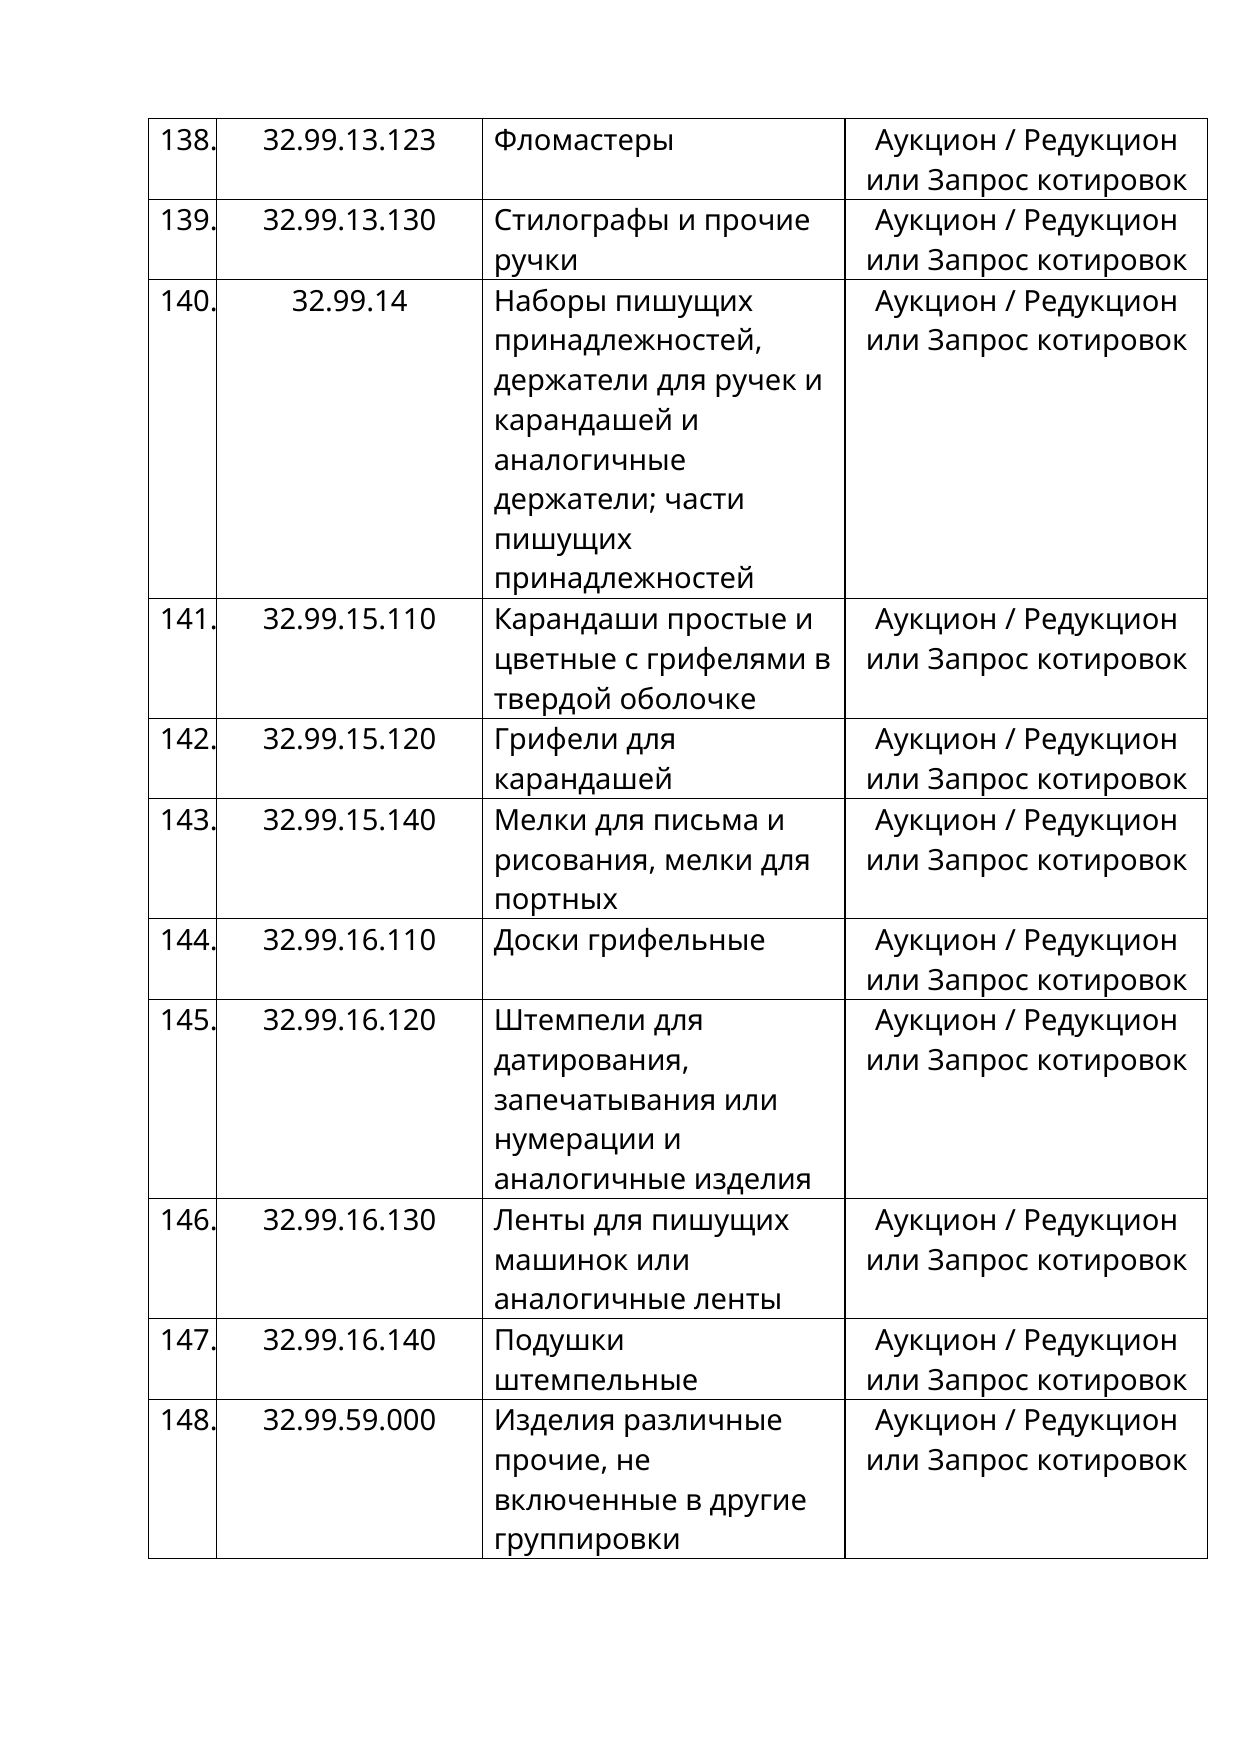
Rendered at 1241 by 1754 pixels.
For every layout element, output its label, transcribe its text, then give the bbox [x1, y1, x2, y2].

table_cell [846, 200, 1207, 279]
table_cell Аукцион / Редукцион или Запрос котировок [846, 799, 1207, 918]
table_cell Аукцион / Редукцион или Запрос котировок [846, 719, 1207, 798]
table_cell 32.99.13.123 [217, 119, 482, 198]
table_cell 32.99.15.140 [217, 799, 482, 918]
table_cell Подушки штемпельные [483, 1319, 844, 1398]
table_cell Грифели для карандашей [483, 719, 844, 798]
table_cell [846, 280, 1207, 597]
table_cell Ленты для пишущих машинок или аналогичные ленты [483, 1199, 844, 1318]
table_cell Аукцион / Редукцион или Запрос котировок [846, 919, 1207, 998]
table_cell [149, 1199, 216, 1318]
table_cell Доски грифельные [483, 919, 844, 998]
table_cell [149, 599, 216, 718]
table_cell Аукцион / Редукцион или Запрос котировок [846, 599, 1207, 718]
table_cell 32.99.16.140 [217, 1319, 482, 1398]
table_cell 32.99.15.110 [217, 599, 482, 718]
table_cell Карандаши простые и цветные с грифелями в твердой оболочке [483, 599, 844, 718]
table_cell Аукцион / Редукцион или Запрос котировок [846, 1000, 1207, 1198]
table_cell Аукцион / Редукцион или Запрос котировок [846, 1199, 1207, 1318]
table_cell 32.99.14 [217, 280, 482, 597]
table_cell [149, 280, 216, 597]
table_cell Наборы пишущих принадлежностей, держатели для ручек и карандашей и аналогичные держатели; части пишущих принадлежностей [483, 280, 844, 597]
table_cell [149, 1319, 216, 1398]
table_cell 32.99.16.110 [217, 919, 482, 998]
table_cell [846, 119, 1207, 198]
table_cell [149, 200, 216, 279]
table_cell Штемпели для датирования, запечатывания или нумерации и аналогичные изделия [483, 1000, 844, 1198]
table_cell [149, 1000, 216, 1198]
table_cell [149, 919, 216, 998]
table_cell Мелки для письма и рисования, мелки для портных [483, 799, 844, 918]
table_cell [149, 719, 216, 798]
table_cell 32.99.15.120 [217, 719, 482, 798]
table_cell [149, 1400, 216, 1558]
table_cell [149, 119, 216, 198]
table_cell Стилографы и прочие ручки [483, 200, 844, 279]
table_cell 32.99.59.000 [217, 1400, 482, 1558]
table_cell 32.99.16.130 [217, 1199, 482, 1318]
table_cell Изделия различные прочие, не включенные в другие группировки [483, 1400, 844, 1558]
table_cell [149, 799, 216, 918]
table_cell Фломастеры [483, 119, 844, 198]
table_cell 32.99.13.130 [217, 200, 482, 279]
table_cell 32.99.16.120 [217, 1000, 482, 1198]
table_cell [846, 1319, 1207, 1398]
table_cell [846, 1400, 1207, 1558]
